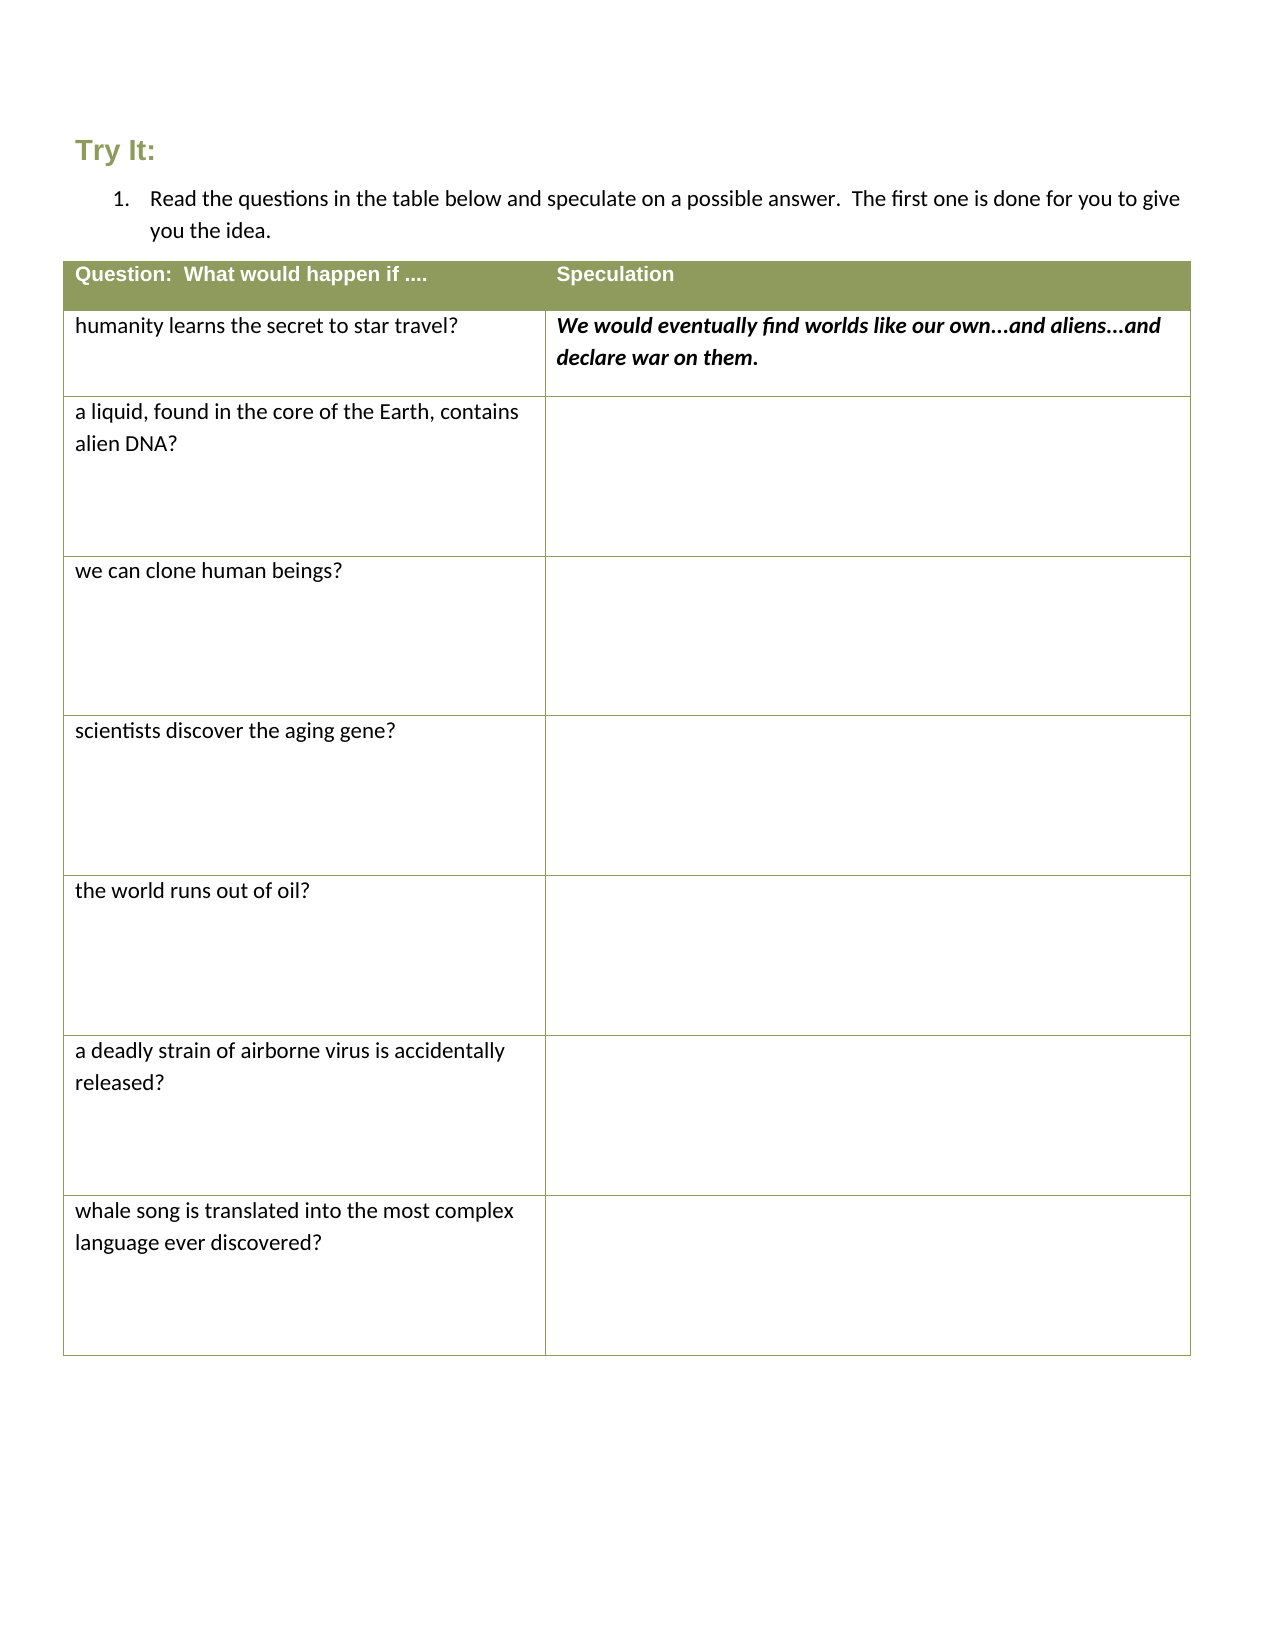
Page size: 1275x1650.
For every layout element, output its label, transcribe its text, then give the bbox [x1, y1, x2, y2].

table_cell [546, 716, 1190, 875]
table_header Question: What would happen if .... [64, 262, 545, 310]
table_cell the world runs out of oil? [64, 876, 545, 1035]
table_cell a liquid, found in the core of the Earth, contains alien DNA? [64, 397, 545, 556]
table_cell scientists discover the aging gene? [64, 716, 545, 875]
table_cell [546, 876, 1190, 1035]
table_cell [546, 1196, 1190, 1354]
table_cell humanity learns the secret to star travel? [64, 311, 545, 396]
table_header Speculation [546, 262, 1190, 310]
table_cell [546, 557, 1190, 715]
table_cell whale song is translated into the most complex language ever discovered? [64, 1196, 545, 1354]
table_cell [546, 1036, 1190, 1195]
list Read the questions in the table below and speculate on a possible answer. The first one is done for you to give you the idea. [112, 184, 1200, 244]
table_cell [546, 397, 1190, 556]
subtitle Try It: [75, 133, 1200, 167]
table_cell We would eventually find worlds like our own...and aliens...and declare war on them. [546, 311, 1190, 396]
table_cell a deadly strain of airborne virus is accidentally released? [64, 1036, 545, 1195]
table_cell we can clone human beings? [64, 557, 545, 715]
